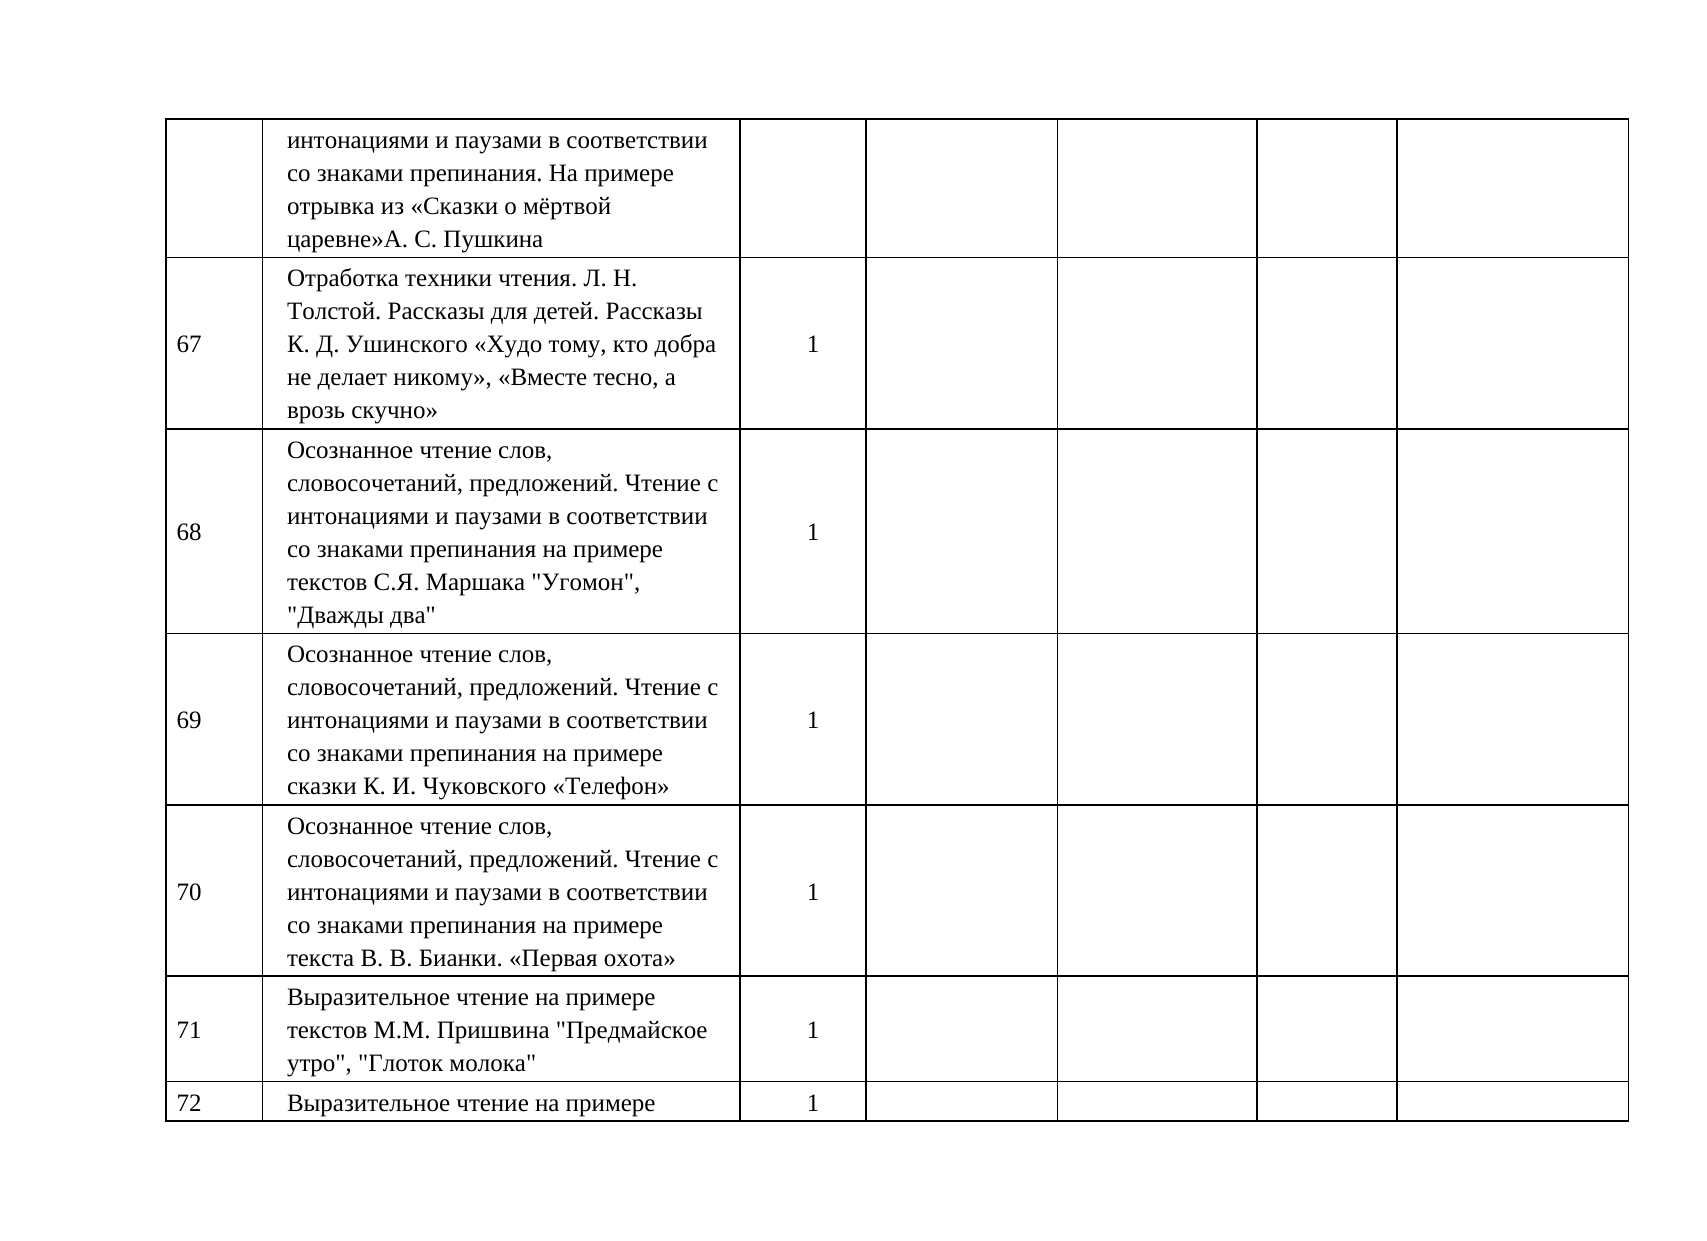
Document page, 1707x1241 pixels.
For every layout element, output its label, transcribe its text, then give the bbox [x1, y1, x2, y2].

table_cell [1398, 120, 1628, 257]
table_cell [867, 258, 1057, 428]
table_cell 1 [741, 977, 865, 1081]
table_cell [1058, 1082, 1256, 1120]
table_cell 1 [741, 120, 865, 257]
table_cell [1398, 430, 1628, 632]
table_cell Осознанное чтение слов, словосочетаний, предложений. Чтение с интонациями и паузами в соответствии со знаками препинания на примере текстов С.Я. Маршака "Угомон", "Дважды два" [263, 430, 739, 632]
table_cell [1258, 430, 1396, 632]
table_cell 71 [167, 977, 262, 1081]
table_cell 1 [741, 258, 865, 428]
table_cell [1398, 1082, 1628, 1120]
table_cell [867, 977, 1057, 1081]
table_cell [1398, 806, 1628, 975]
table_cell Осознанное чтение слов, словосочетаний, предложений. Чтение с интонациями и паузами в соответствии со знаками препинания на примере сказки К. И. Чуковского «Телефон» [263, 634, 739, 804]
table_cell 68 [167, 430, 262, 632]
table_cell 1 [741, 806, 865, 975]
table_cell Выразительное чтение на примере текстов М.М. Пришвина "Предмайское утро", "Глоток молока" [263, 977, 739, 1081]
table_cell 67 [167, 258, 262, 428]
table_cell [1258, 258, 1396, 428]
table_cell 1 [741, 634, 865, 804]
table_cell [1058, 258, 1256, 428]
table_cell [1258, 634, 1396, 804]
table_cell Осознанное чтение слов, словосочетаний, предложений. Чтение с интонациями и паузами в соответствии со знаками препинания на примере текста В. В. Бианки. «Первая охота» [263, 806, 739, 975]
table_cell [1258, 806, 1396, 975]
table_cell [1398, 634, 1628, 804]
table_cell [1058, 430, 1256, 632]
table_cell 66 [167, 120, 262, 257]
table_cell [1258, 977, 1396, 1081]
table_cell [1258, 120, 1396, 257]
table_cell 69 [167, 634, 262, 804]
table_cell Отработка техники чтения. Л. Н. Толстой. Рассказы для детей. Рассказы К. Д. Ушинского «Худо тому, кто добра не делает никому», «Вместе тесно, а врозь скучно» [263, 258, 739, 428]
table_cell [1058, 977, 1256, 1081]
table_cell [1058, 634, 1256, 804]
table_cell [1058, 120, 1256, 257]
table_cell 72 [167, 1082, 262, 1120]
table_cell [263, 120, 739, 257]
table_cell [867, 806, 1057, 975]
table_cell [867, 430, 1057, 632]
table_cell [867, 634, 1057, 804]
table_cell 1 [741, 1082, 865, 1120]
table_cell [1398, 258, 1628, 428]
table_cell [867, 120, 1057, 257]
table_cell 1 [741, 430, 865, 632]
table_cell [263, 1082, 739, 1120]
table_cell [1058, 806, 1256, 975]
table_cell [1398, 977, 1628, 1081]
table_cell 70 [167, 806, 262, 975]
table_cell [1258, 1082, 1396, 1120]
table_cell [867, 1082, 1057, 1120]
